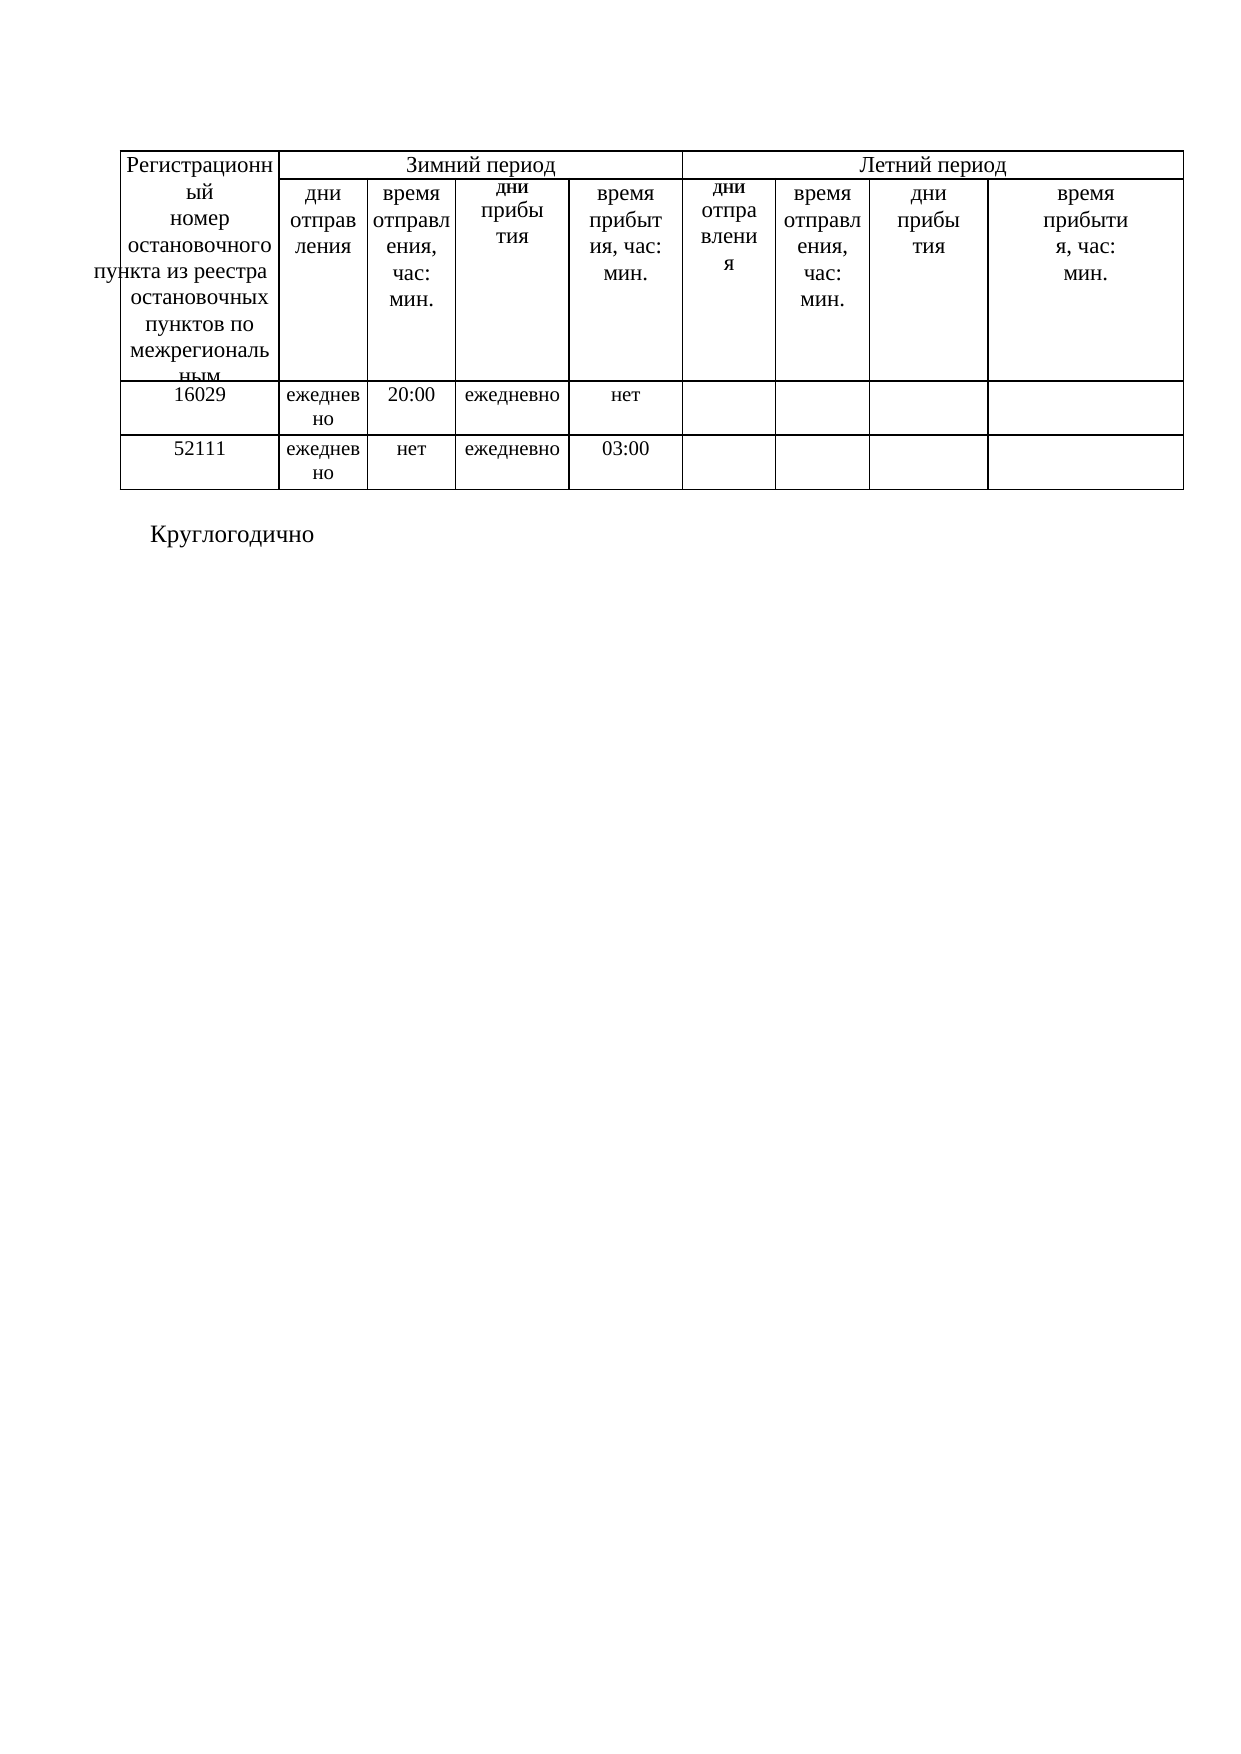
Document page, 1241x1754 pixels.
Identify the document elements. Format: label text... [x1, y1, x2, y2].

table_cell 20:00 [368, 382, 455, 434]
table_cell нет [570, 382, 682, 434]
table_cell [683, 436, 775, 489]
text Круглогодично [150, 519, 1090, 548]
table_cell [776, 382, 869, 434]
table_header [121, 152, 278, 380]
table_header Зимний период [280, 152, 682, 178]
table_cell [989, 382, 1183, 434]
table_cell дни прибы тия [870, 180, 987, 380]
table_cell время прибыти я, час: мин. [989, 180, 1183, 380]
table_cell ДНИ прибы тия [456, 180, 568, 380]
table_cell [683, 382, 775, 434]
table_cell 16029 [121, 382, 278, 434]
table_cell ежедневно [280, 382, 367, 434]
table_cell [989, 436, 1183, 489]
table_cell [776, 436, 869, 489]
table_cell дни отправ ления [280, 180, 367, 380]
table_cell время прибыт ия, час: мин. [570, 180, 682, 380]
table_cell ежедневно [456, 436, 568, 489]
table_cell 03:00 [570, 436, 682, 489]
table_header Летний период [683, 152, 1183, 178]
table_cell [870, 436, 987, 489]
table_cell ежедневно [280, 436, 367, 489]
table_cell нет [368, 436, 455, 489]
table_cell время отправл ения, час: мин. [368, 180, 455, 380]
table_cell [870, 382, 987, 434]
table_cell 52111 [121, 436, 278, 489]
table_cell ежедневно [456, 382, 568, 434]
table_cell ДНИ отпра влени я [683, 180, 775, 380]
table_cell время отправл ения, час: мин. [776, 180, 869, 380]
